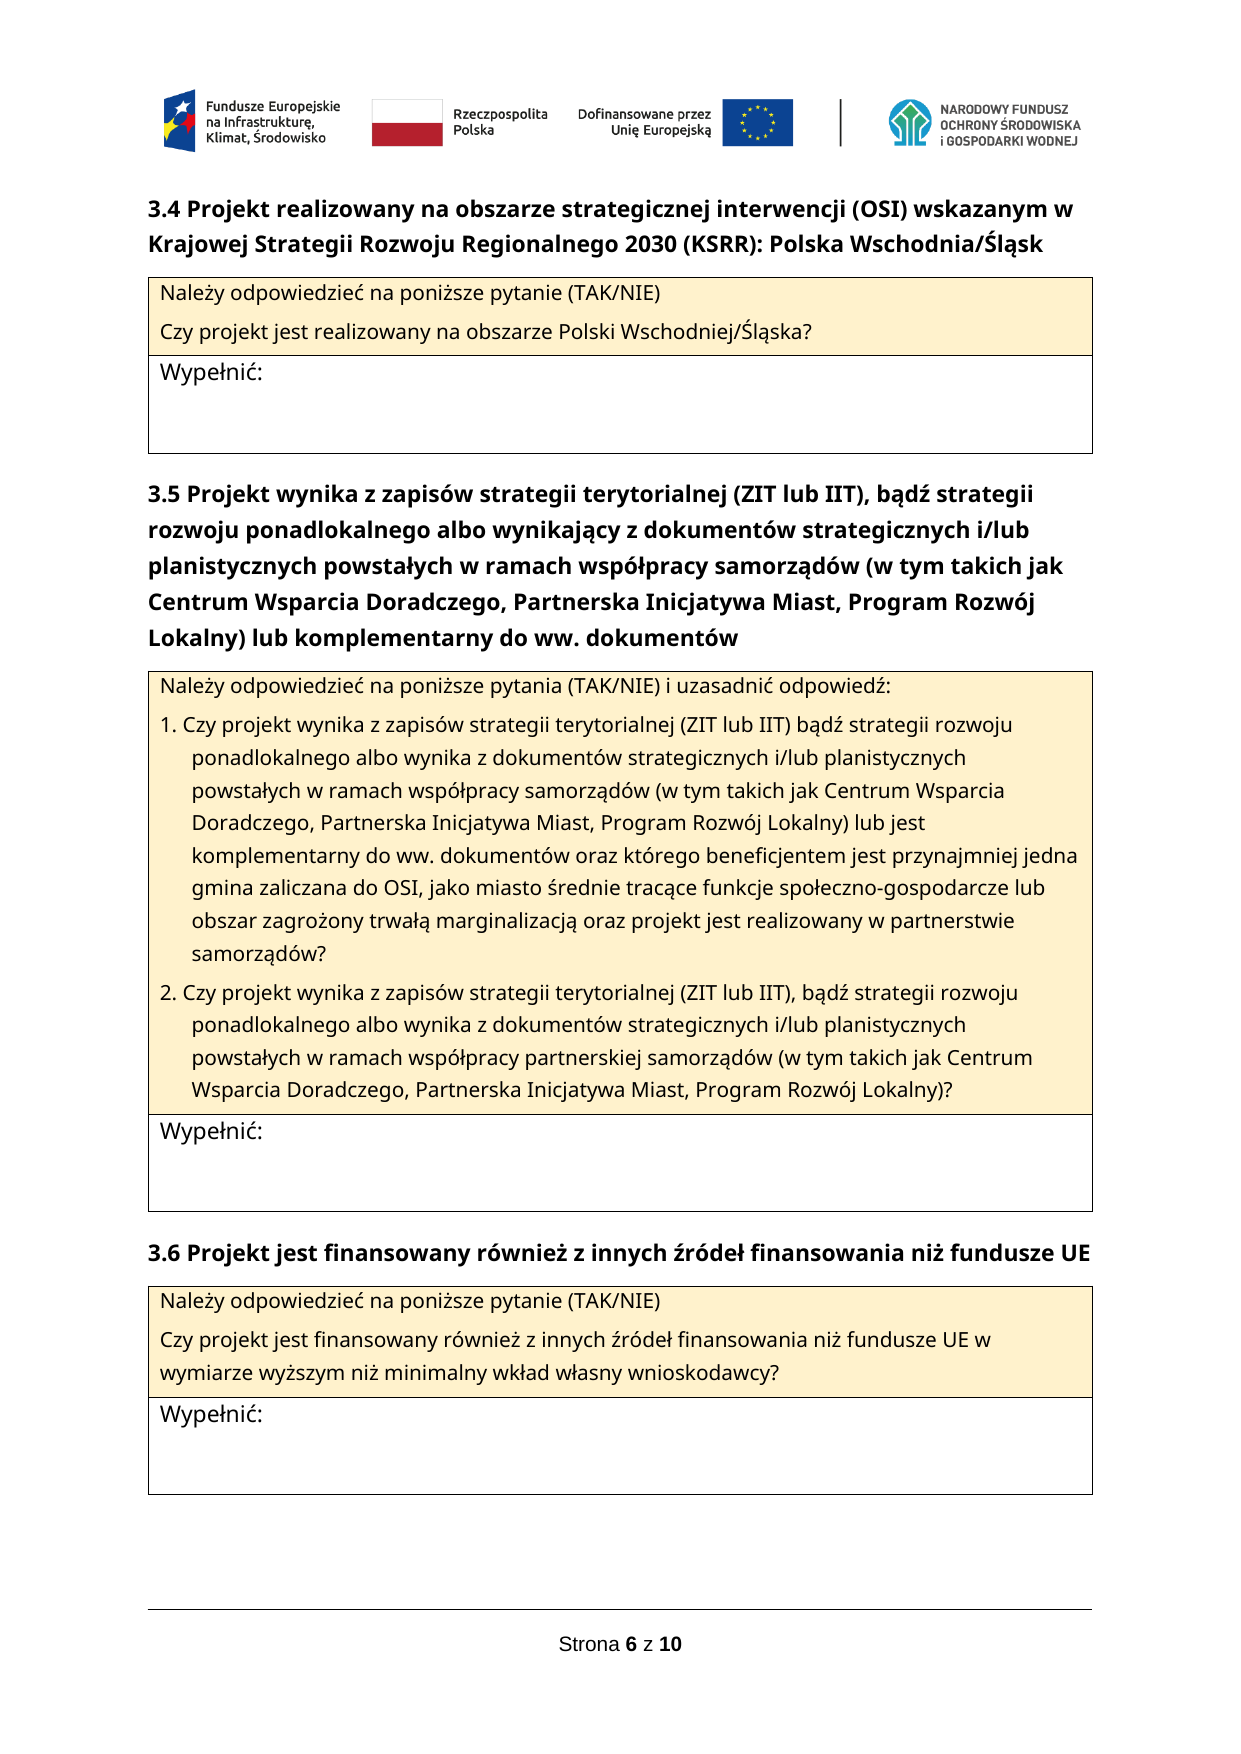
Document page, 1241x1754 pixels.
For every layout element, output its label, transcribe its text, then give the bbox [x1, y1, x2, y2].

table_cell Wypełnić: [149, 1115, 1092, 1211]
picture [147, 73, 1093, 168]
table_cell Wypełnić: [149, 356, 1092, 452]
text 3.6 Projekt jest finansowany również z innych źródeł finansowania niż fundusze UE [148, 1237, 1092, 1268]
table_header Należy odpowiedzieć na poniższe pytanie (TAK/NIE) Czy projekt jest finansowany również z innych źródeł finansowania niż fundusze UE w wymiarze wyższym niż minimalny wkład własny wnioskodawcy? [149, 1287, 1092, 1397]
text 3.4 Projekt realizowany na obszarze strategicznej interwencji (OSI) wskazanym w Krajowej Strategii Rozwoju Regionalnego 2030 (KSRR): Polska Wschodnia/Śląsk [148, 192, 1092, 260]
table_header Należy odpowiedzieć na poniższe pytanie (TAK/NIE) Czy projekt jest realizowany na obszarze Polski Wschodniej/Śląska? [149, 278, 1092, 355]
table_cell Wypełnić: [149, 1398, 1092, 1494]
text 3.5 Projekt wynika z zapisów strategii terytorialnej (ZIT lub IIT), bądź strategii rozwoju ponadlokalnego albo wynikający z dokumentów strategicznych i/lub planistycznych powstałych w ramach współpracy samorządów (w tym takich jak Centrum Wsparcia Doradczego, Partnerska Inicjatywa Miast, Program Rozwój Lokalny) lub komplementarny do ww. dokumentów [148, 478, 1092, 653]
table_header Należy odpowiedzieć na poniższe pytania (TAK/NIE) i uzasadnić odpowiedź: 1. Czy projekt wynika z zapisów strategii terytorialnej (ZIT lub IIT) bądź strategii rozwoju ponadlokalnego albo wynika z dokumentów strategicznych i/lub planistycznych powstałych w ramach współpracy samorządów (w tym takich jak Centrum Wsparcia Doradczego, Partnerska Inicjatywa Miast, Program Rozwój Lokalny) lub jest komplementarny do ww. dokumentów oraz którego beneficjentem jest przynajmniej jedna gmina zaliczana do OSI, jako miasto średnie tracące funkcje społeczno-gospodarcze lub obszar zagrożony trwałą marginalizacją oraz projekt jest realizowany w partnerstwie samorządów? 2. Czy projekt wynika z zapisów strategii terytorialnej (ZIT lub IIT), bądź strategii rozwoju ponadlokalnego albo wynika z dokumentów strategicznych i/lub planistycznych powstałych w ramach współpracy partnerskiej samorządów (w tym takich jak Centrum Wsparcia Doradczego, Partnerska Inicjatywa Miast, Program Rozwój Lokalny)? [149, 672, 1092, 1114]
